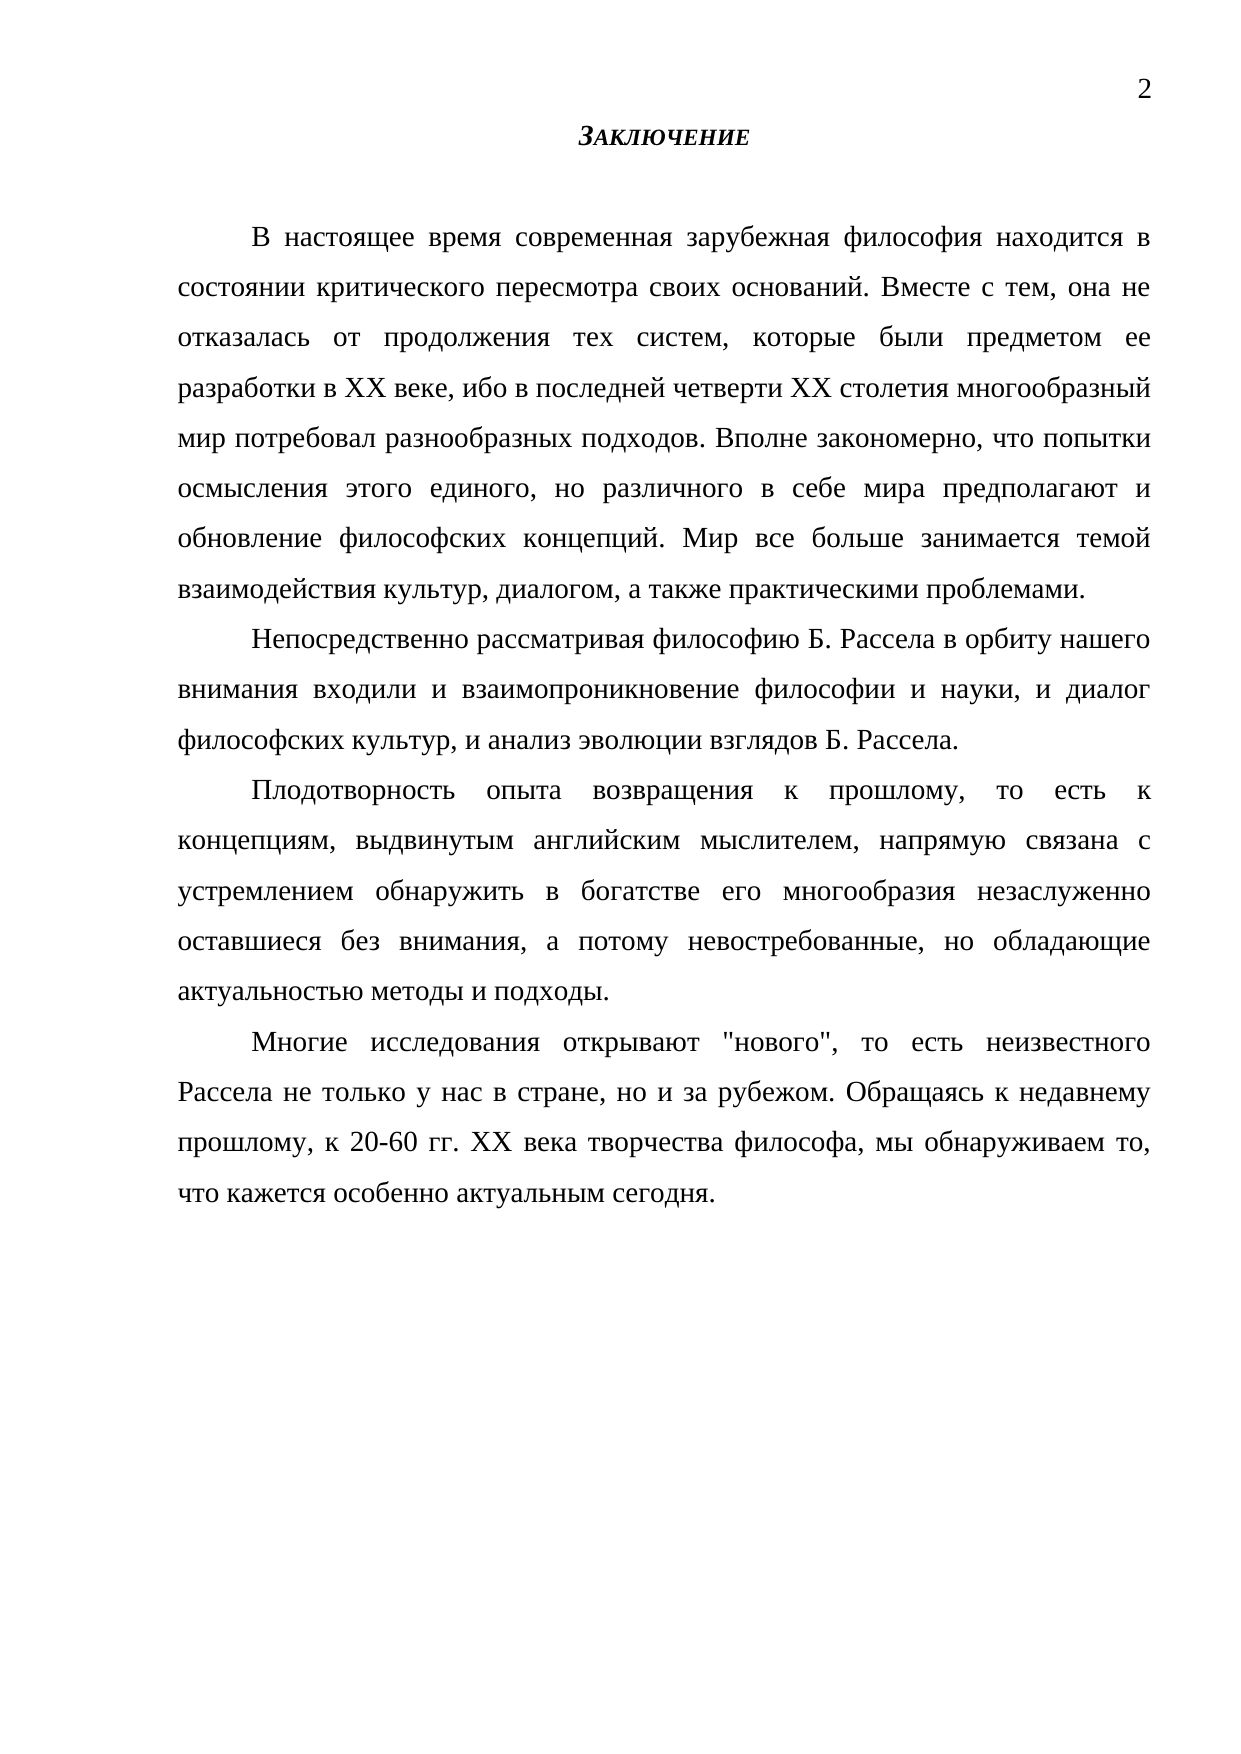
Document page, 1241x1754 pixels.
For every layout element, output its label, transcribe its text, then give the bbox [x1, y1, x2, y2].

text В настоящее время современная зарубежная философия находится в состоянии критического пересмотра своих оснований. Вместе с тем, она не отказалась от продолжения тех систем, которые были предметом ее разработки в XX веке, ибо в последней четверти XX столетия многообразный мир потребовал разнообразных подходов. Вполне закономерно, что попытки осмысления этого единого, но различного в себе мира предполагают и обновление философских концепций. Мир все больше занимается темой взаимодействия культур, диалогом, а также практическими проблемами. [177, 219, 1152, 604]
text Многие исследования открывают "нового", то есть неизвестного Рассела не только у нас в стране, но и за рубежом. Обращаясь к недавнему прошлому, к 20-60 гг. XX века творчества философа, мы обнаруживаем то, что кажется особенно актуальным сегодня. [177, 1024, 1152, 1208]
text Плодотворность опыта возвращения к прошлому, то есть к концепциям, выдвинутым английским мыслителем, напрямую связана с устремлением обнаружить в богатстве его многообразия незаслуженно оставшиеся без внимания, а потому невостребованные, но обладающие актуальностью методы и подходы. [177, 772, 1152, 1007]
text Непосредственно рассматривая философию Б. Рассела в орбиту нашего внимания входили и взаимопроникновение философии и науки, и диалог философских культур, и анализ эволюции взглядов Б. Рассела. [177, 621, 1152, 755]
subtitle Заключение [177, 118, 1152, 152]
